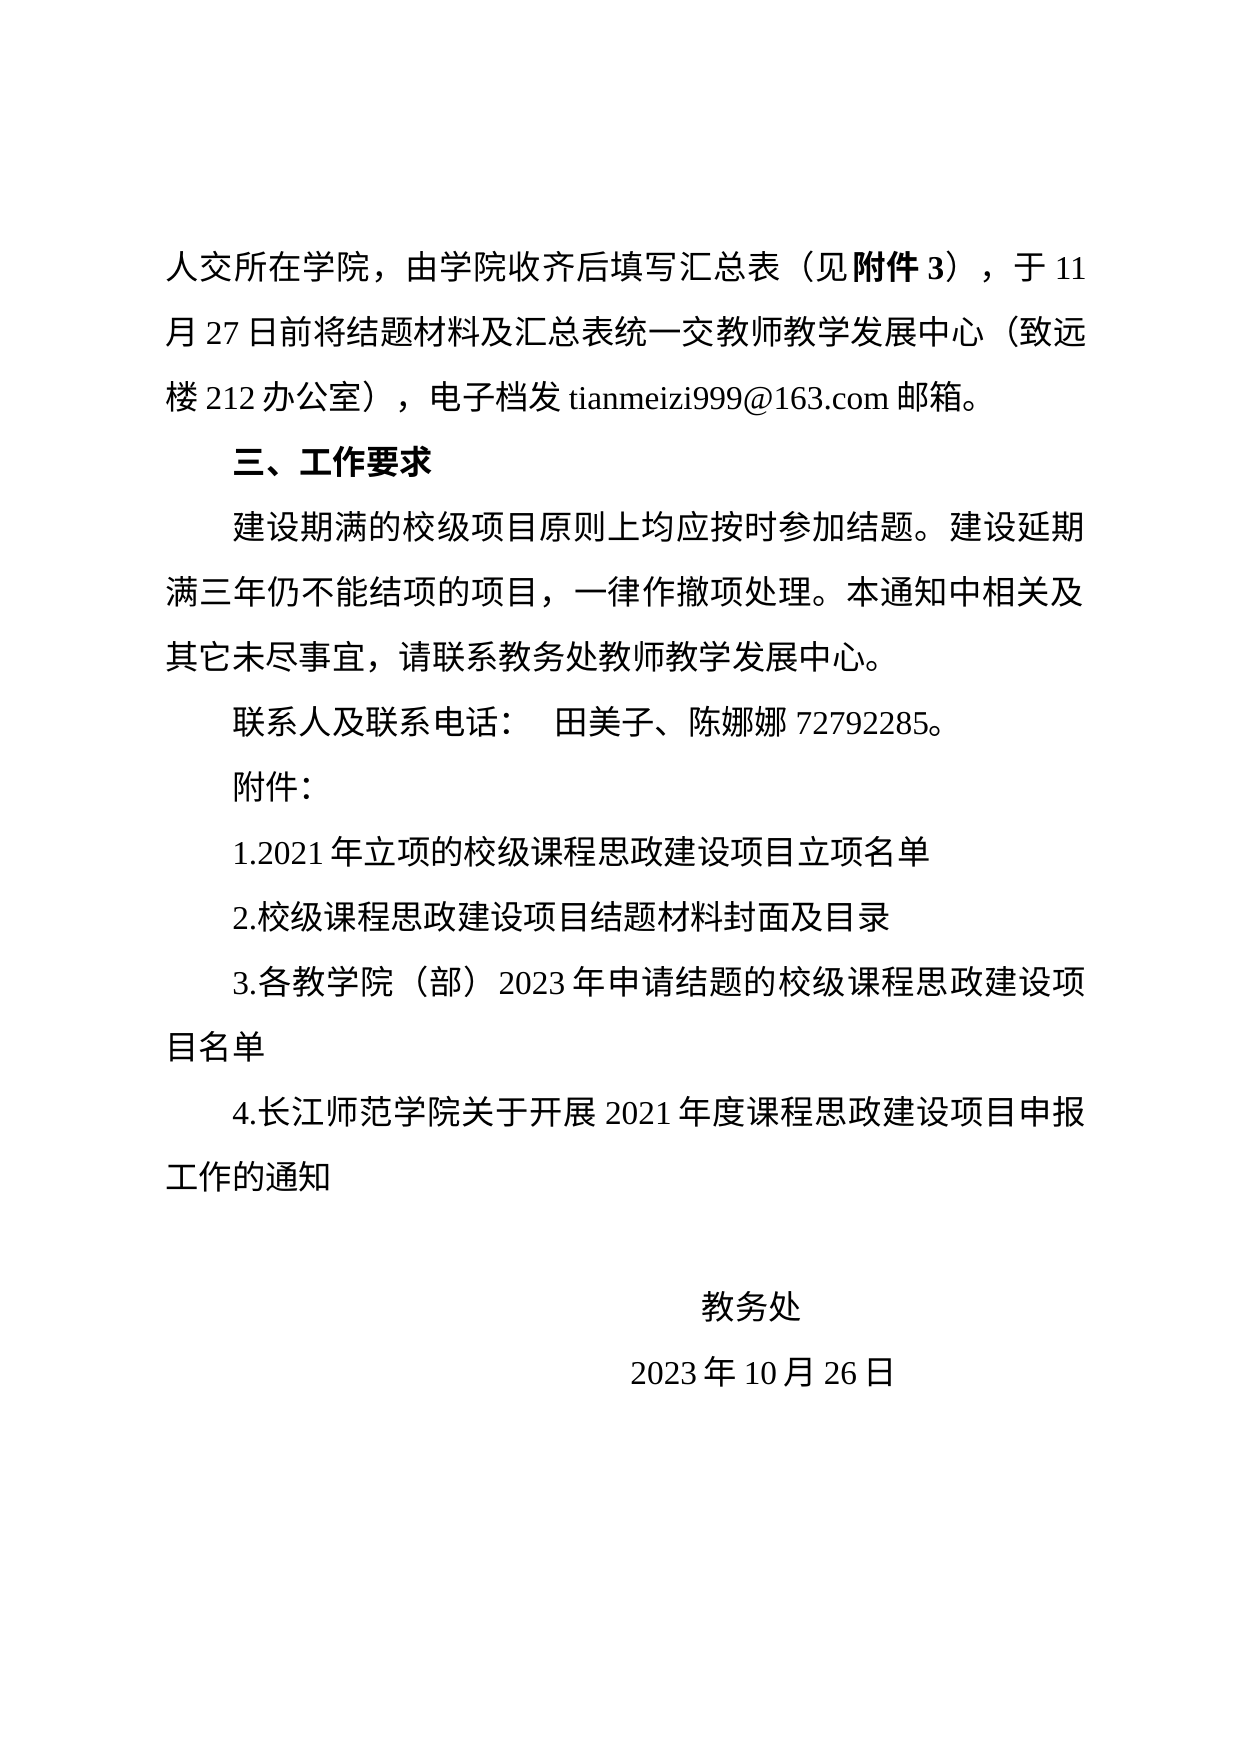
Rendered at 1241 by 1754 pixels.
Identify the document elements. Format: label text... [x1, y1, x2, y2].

text 2023年10月26日 [165, 1338, 1087, 1403]
text 教务处 [165, 1273, 1087, 1338]
text 3.各教学院（部）2023年申请结题的校级课程思政建设项目名单 [165, 948, 1087, 1078]
text 附件： [165, 753, 1087, 818]
text 三、工作要求 [165, 428, 1087, 493]
text 1.2021年立项的校级课程思政建设项目立项名单 [165, 818, 1087, 883]
text 联系人及联系电话： 田美子、陈娜娜 72792285。 [165, 688, 1087, 753]
text 2.校级课程思政建设项目结题材料封面及目录 [165, 883, 1087, 948]
text 建设期满的校级项目原则上均应按时参加结题。建设延期满三年仍不能结项的项目，一律作撤项处理。本通知中相关及其它未尽事宜，请联系教务处教师教学发展中心。 [165, 493, 1087, 688]
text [165, 233, 1087, 428]
text 4.长江师范学院关于开展2021年度课程思政建设项目申报工作的通知 [165, 1078, 1087, 1208]
